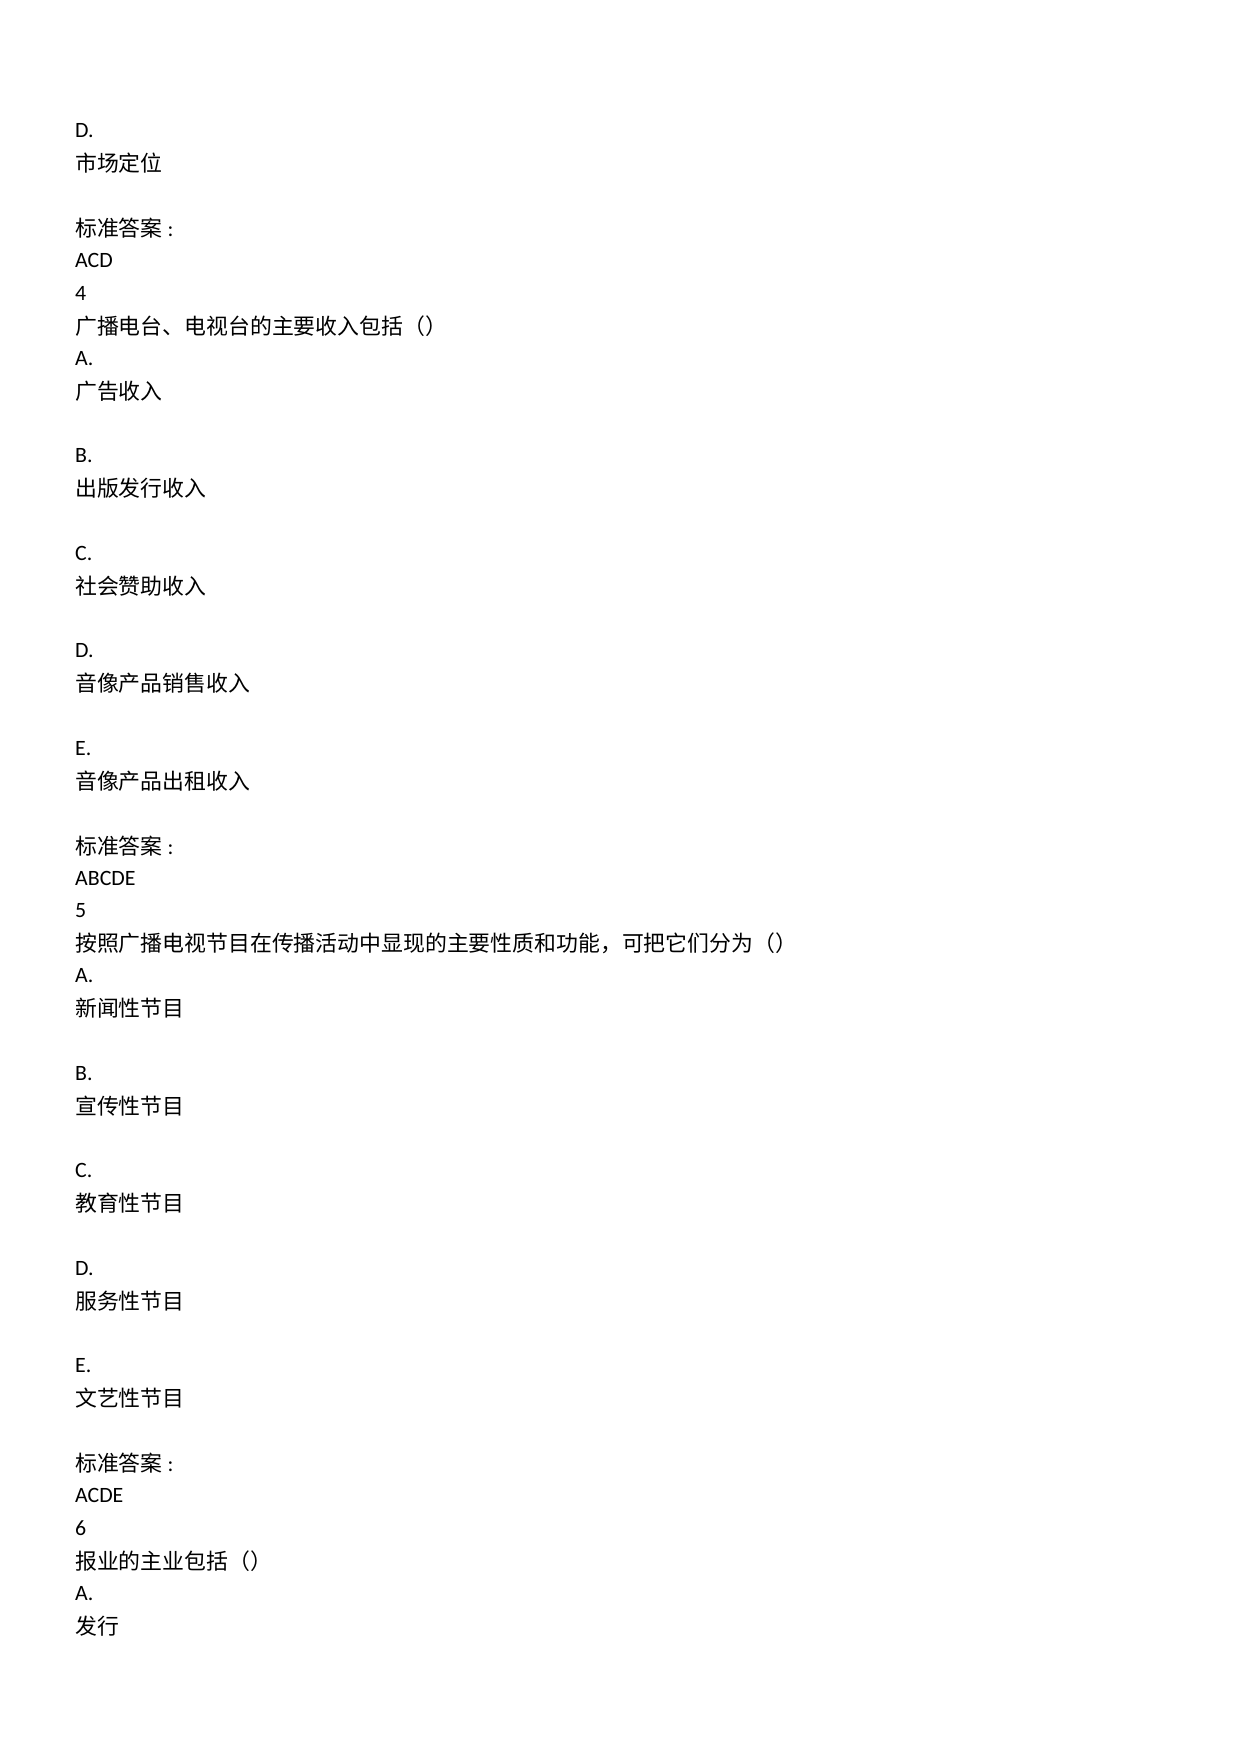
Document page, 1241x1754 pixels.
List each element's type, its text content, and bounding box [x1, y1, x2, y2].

text D. [75, 113, 1165, 146]
text 4 [75, 276, 1165, 308]
text C. [75, 1153, 1165, 1186]
text E. [75, 1348, 1165, 1381]
text D. [75, 633, 1165, 666]
text 标准答案 : [75, 828, 1165, 861]
text 教育性节目 [75, 1186, 1165, 1218]
text E. [75, 731, 1165, 763]
text B. [75, 1056, 1165, 1088]
text B. [75, 438, 1165, 471]
text A. [75, 1576, 1165, 1608]
text A. [75, 341, 1165, 373]
text 音像产品销售收入 [75, 666, 1165, 698]
text 市场定位 [75, 146, 1165, 178]
text 服务性节目 [75, 1283, 1165, 1316]
text 文艺性节目 [75, 1381, 1165, 1413]
text 出版发行收入 [75, 471, 1165, 503]
text 发行 [75, 1608, 1165, 1641]
text ACDE [75, 1478, 1165, 1511]
text 6 [75, 1511, 1165, 1543]
text 广告收入 [75, 373, 1165, 406]
text ACD [75, 243, 1165, 276]
text 广播电台、电视台的主要收入包括（） [75, 308, 1165, 341]
text 社会赞助收入 [75, 568, 1165, 601]
text 标准答案 : [75, 211, 1165, 243]
text 报业的主业包括（） [75, 1543, 1165, 1576]
text D. [75, 1251, 1165, 1283]
text A. [75, 958, 1165, 991]
text 新闻性节目 [75, 991, 1165, 1023]
text 5 [75, 893, 1165, 926]
text ABCDE [75, 861, 1165, 893]
text 音像产品出租收入 [75, 763, 1165, 796]
text C. [75, 536, 1165, 568]
text 宣传性节目 [75, 1088, 1165, 1121]
text 标准答案 : [75, 1446, 1165, 1478]
text 按照广播电视节目在传播活动中显现的主要性质和功能，可把它们分为（） [75, 926, 1165, 958]
